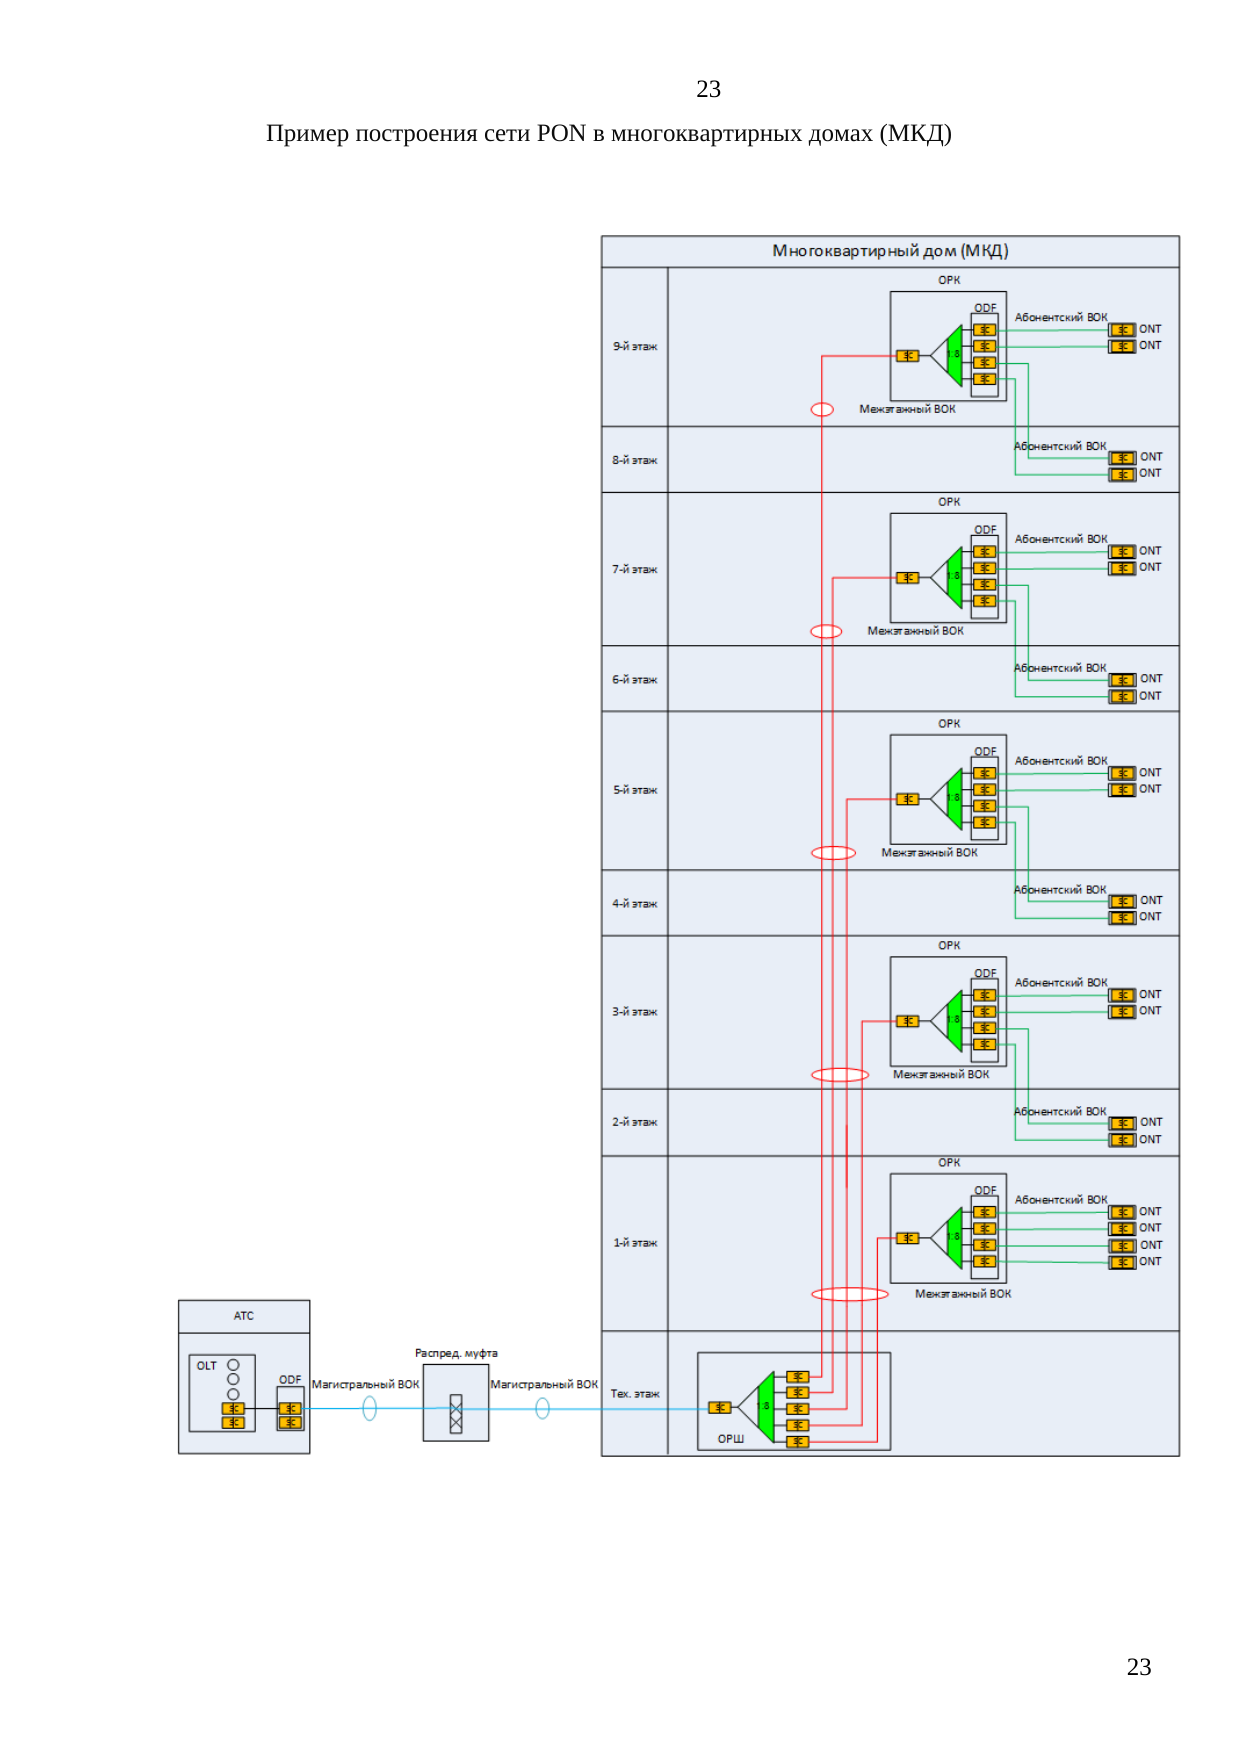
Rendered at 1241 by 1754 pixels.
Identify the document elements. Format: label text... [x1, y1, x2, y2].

picture [177, 233, 1181, 1458]
text Пример построения сети PON в многоквартирных домах (МКД) [177, 118, 1152, 147]
